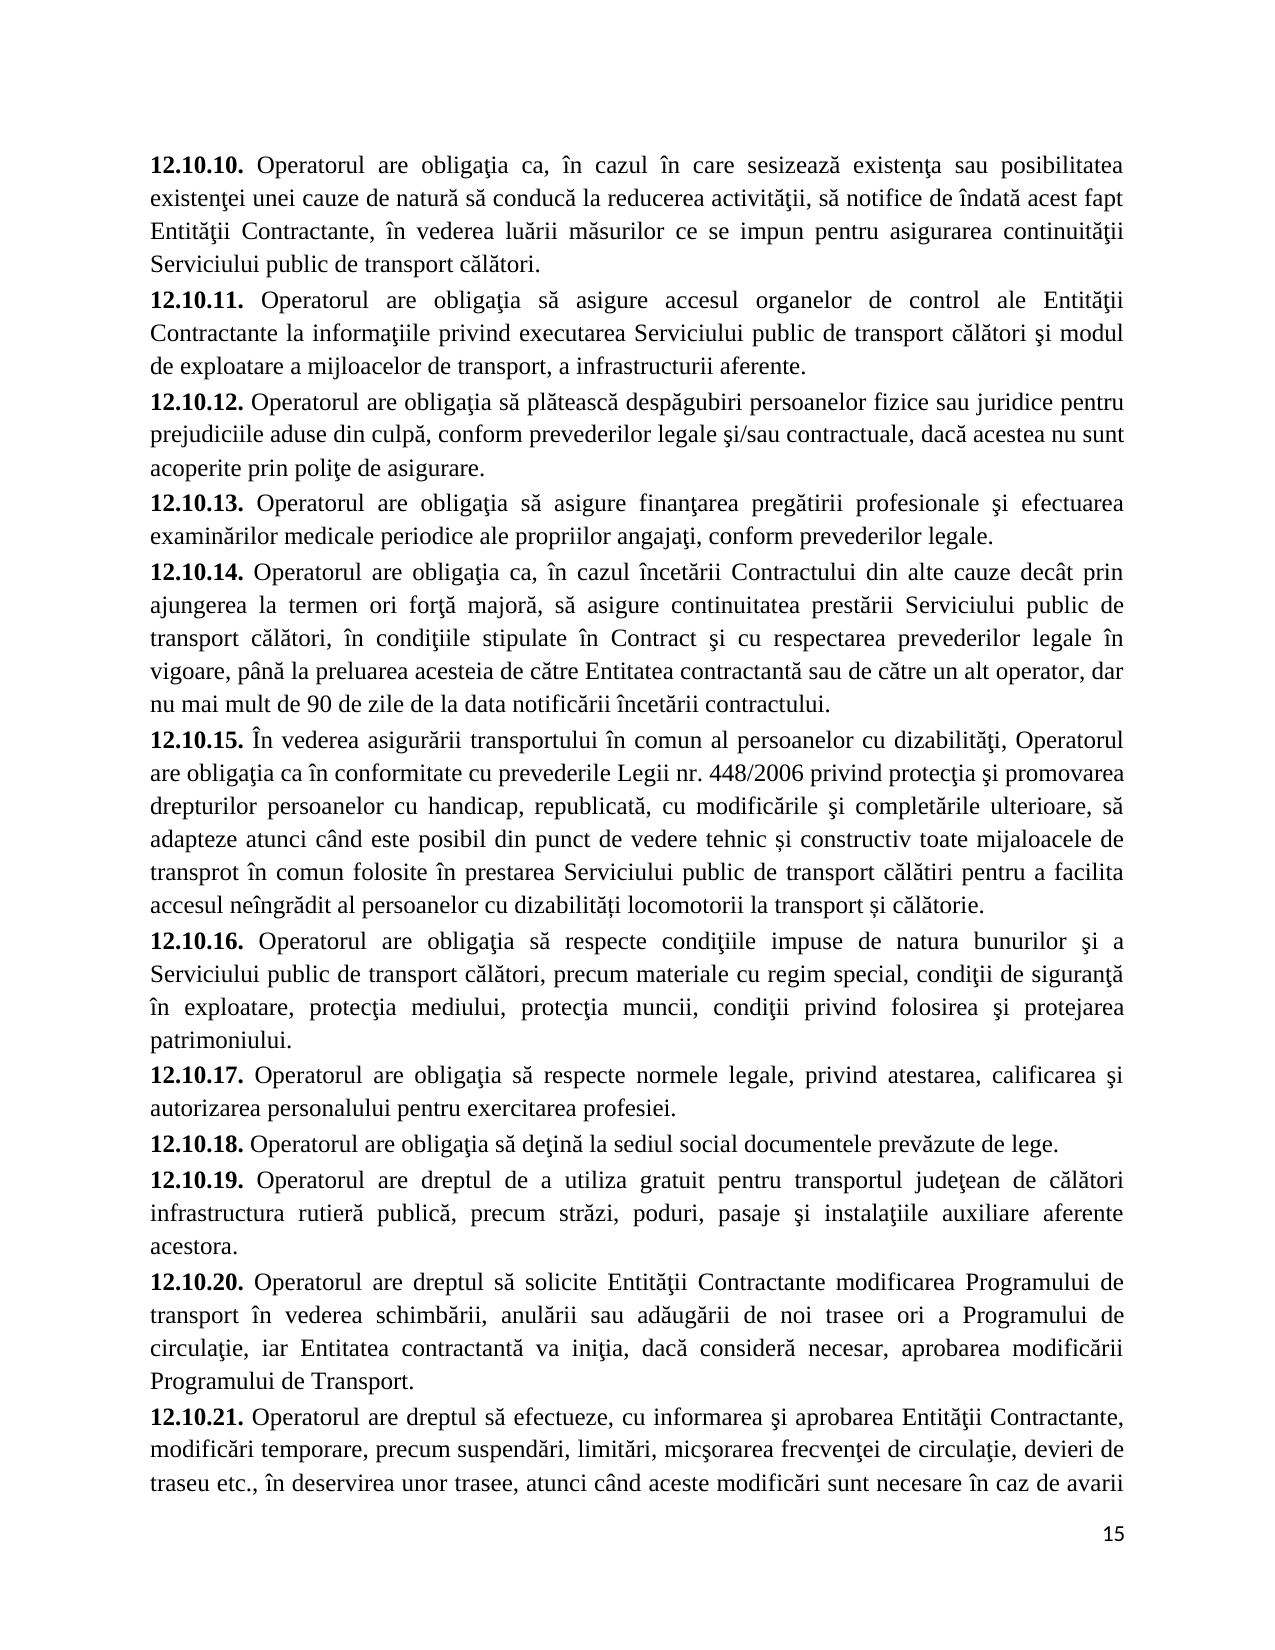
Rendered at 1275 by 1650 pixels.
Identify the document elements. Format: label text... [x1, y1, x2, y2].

text 12.10.13. Operatorul are obligaţia să asigure finanţarea pregătirii profesionale şi efectuarea examinărilor medicale periodice ale propriilor angajaţi, conform prevederilor legale. [150, 488, 1125, 550]
text 12.10.12. Operatorul are obligaţia să plătească despăgubiri persoanelor fizice sau juridice pentru prejudiciile aduse din culpă, conform prevederilor legale şi/sau contractuale, dacă acestea nu sunt acoperite prin poliţe de asigurare. [150, 387, 1125, 481]
text 12.10.14. Operatorul are obligaţia ca, în cazul încetării Contractului din alte cauze decât prin ajungerea la termen ori forţă majoră, să asigure continuitatea prestării Serviciului public de transport călători, în condiţiile stipulate în Contract şi cu respectarea prevederilor legale în vigoare, până la preluarea acesteia de către Entitatea contractantă sau de către un alt operator, dar nu mai mult de 90 de zile de la data notificării încetării contractului. [150, 557, 1125, 718]
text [150, 1402, 1125, 1496]
text 12.10.15. În vederea asigurării transportului în comun al persoanelor cu dizabilităţi, Operatorul are obligaţia ca în conformitate cu prevederile Legii nr. 448/2006 privind protecţia şi promovarea drepturilor persoanelor cu handicap, republicată, cu modificările şi completările ulterioare, să adapteze atunci când este posibil din punct de vedere tehnic și constructiv toate mijaloacele de transprot în comun folosite în prestarea Serviciului public de transport călătiri pentru a facilita accesul neîngrădit al persoanelor cu dizabilități locomotorii la transport și călătorie. [150, 725, 1125, 919]
text 12.10.19. Operatorul are dreptul de a utiliza gratuit pentru transportul judeţean de călători infrastructura rutieră publică, precum străzi, poduri, pasaje şi instalaţiile auxiliare aferente acestora. [150, 1165, 1125, 1260]
text 12.10.16. Operatorul are obligaţia să respecte condiţiile impuse de natura bunurilor şi a Serviciului public de transport călători, precum materiale cu regim special, condiţii de siguranţă în exploatare, protecţia mediului, protecţia muncii, condiţii privind folosirea şi protejarea patrimoniului. [150, 926, 1125, 1053]
text 12.10.10. Operatorul are obligaţia ca, în cazul în care sesizează existenţa sau posibilitatea existenţei unei cauze de natură să conducă la reducerea activităţii, să notifice de îndată acest fapt Entităţii Contractante, în vederea luării măsurilor ce se impun pentru asigurarea continuităţii Serviciului public de transport călători. [150, 150, 1125, 278]
text 12.10.11. Operatorul are obligaţia să asigure accesul organelor de control ale Entităţii Contractante la informaţiile privind executarea Serviciului public de transport călători şi modul de exploatare a mijloacelor de transport, a infrastructurii aferente. [150, 285, 1125, 379]
text 12.10.18. Operatorul are obligaţia să deţină la sediul social documentele prevăzute de lege. [150, 1129, 1125, 1158]
text 12.10.20. Operatorul are dreptul să solicite Entităţii Contractante modificarea Programului de transport în vederea schimbării, anulării sau adăugării de noi trasee ori a Programului de circulaţie, iar Entitatea contractantă va iniţia, dacă consideră necesar, aprobarea modificării Programului de Transport. [150, 1267, 1125, 1394]
text 12.10.17. Operatorul are obligaţia să respecte normele legale, privind atestarea, calificarea şi autorizarea personalului pentru exercitarea profesiei. [150, 1061, 1125, 1122]
